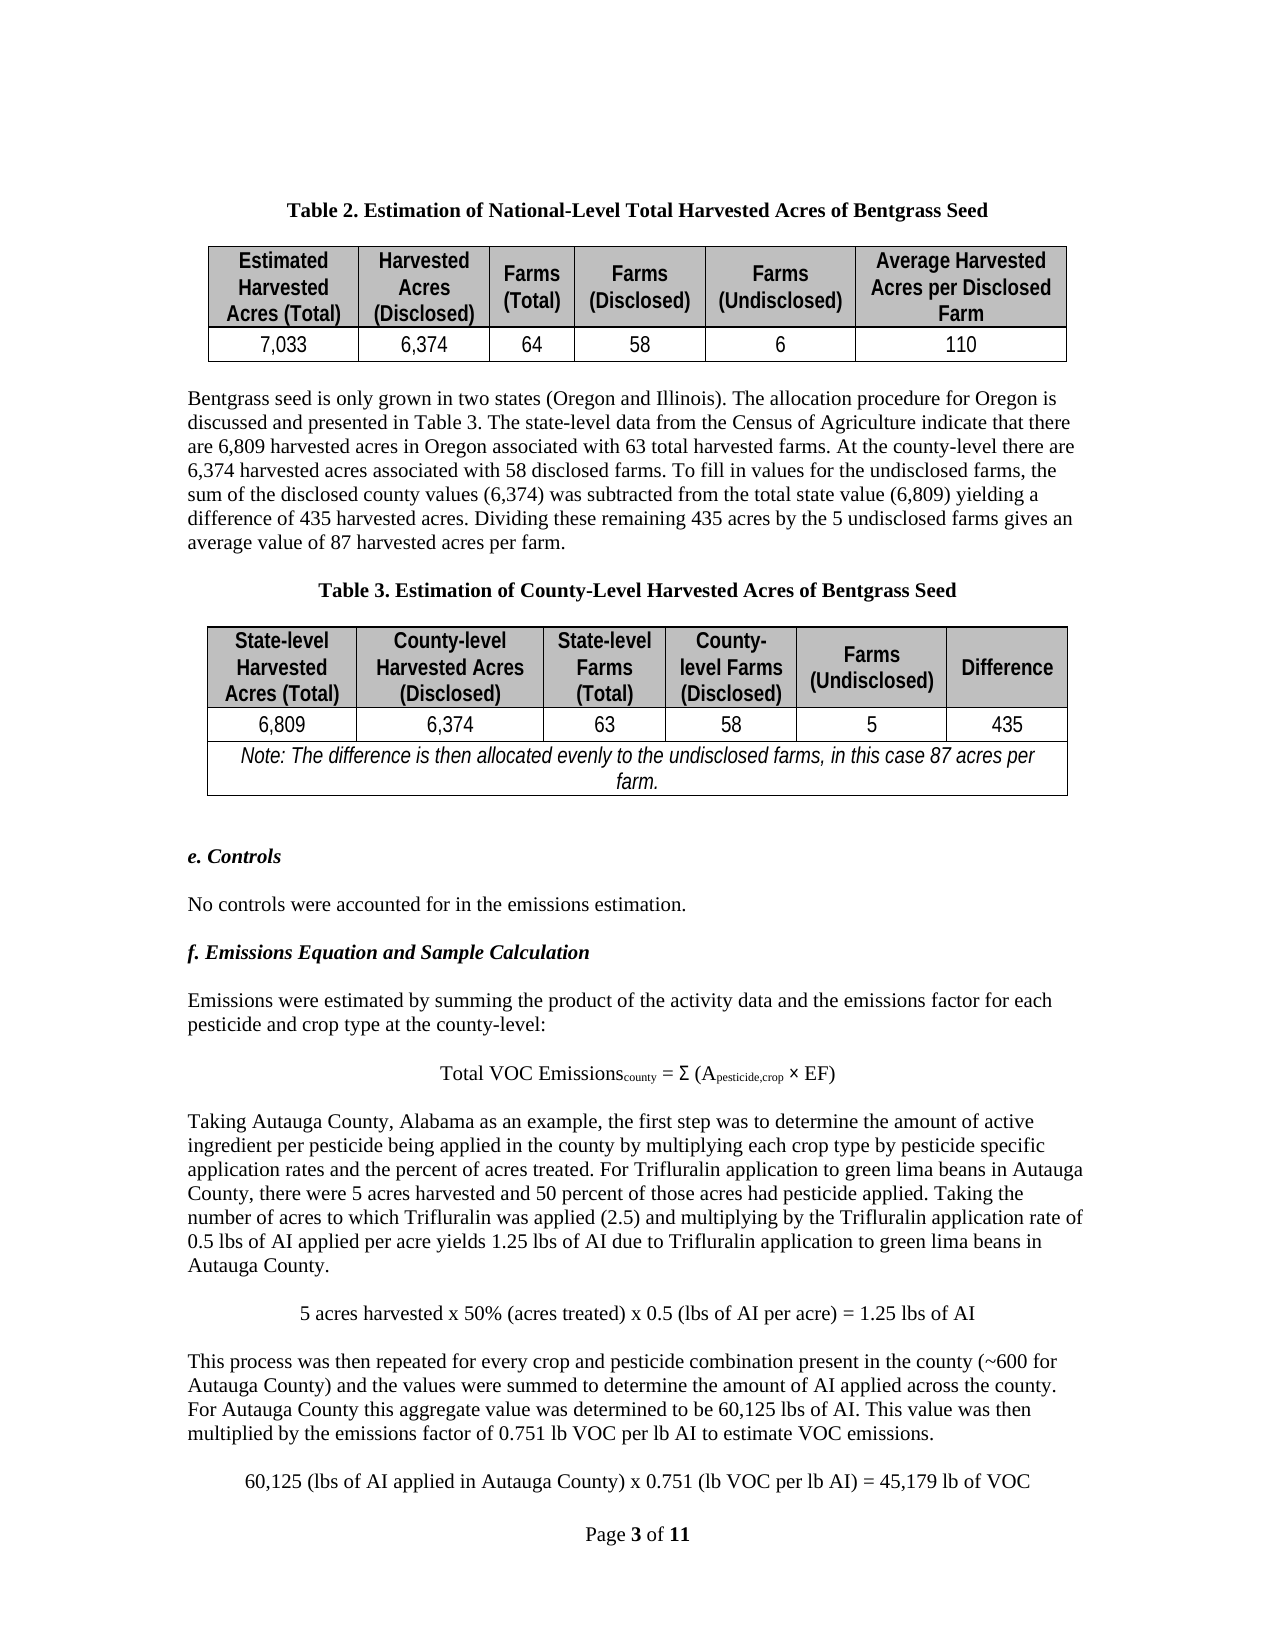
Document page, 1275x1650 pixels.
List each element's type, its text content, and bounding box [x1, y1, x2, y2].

table_header State-level Harvested Acres (Total) [208, 628, 356, 707]
table_cell 110 [856, 328, 1066, 361]
text No controls were accounted for in the emissions estimation. [187, 892, 1087, 916]
table_cell 6,374 [359, 328, 489, 361]
table_cell 7,033 [209, 328, 358, 361]
text e. Controls [187, 844, 1087, 868]
table_cell 58 [666, 708, 796, 741]
table_cell 6 [706, 328, 855, 361]
table_cell 63 [544, 708, 665, 741]
text Bentgrass seed is only grown in two states (Oregon and Illinois). The allocation procedure for Oregon is discussed and presented in Table 3. The state-level data from the Census of Agriculture indicate that there are 6,809 harvested acres in Oregon associated with 63 total harvested farms. At the county-level there are 6,374 harvested acres associated with 58 disclosed farms. To fill in values for the undisclosed farms, the sum of the disclosed county values (6,374) was subtracted from the total state value (6,809) yielding a difference of 435 harvested acres. Dividing these remaining 435 acres by the 5 undisclosed farms gives an average value of 87 harvested acres per farm. [187, 386, 1087, 554]
table_cell 5 [797, 708, 946, 741]
table_cell 64 [490, 328, 574, 361]
table_cell 6,374 [357, 708, 543, 741]
table_header Farms (Undisclosed) [706, 247, 855, 326]
text Taking Autauga County, Alabama as an example, the first step was to determine the amount of active ingredient per pesticide being applied in the county by multiplying each crop type by pesticide specific application rates and the percent of acres treated. For Trifluralin application to green lima beans in Autauga County, there were 5 acres harvested and 50 percent of those acres had pesticide applied. Taking the number of acres to which Trifluralin was applied (2.5) and multiplying by the Trifluralin application rate of 0.5 lbs of AI applied per acre yields 1.25 lbs of AI due to Trifluralin application to green lima beans in Autauga County. [187, 1108, 1087, 1277]
table_cell 435 [947, 708, 1067, 741]
text 60,125 (lbs of AI applied in Autauga County) x 0.751 (lb VOC per lb AI) = 45,179 lb of VOC [187, 1469, 1087, 1493]
text Total VOC Emissionscounty = Σ (Apesticide,crop × EF) [187, 1060, 1087, 1084]
table_cell 58 [575, 328, 705, 361]
text Emissions were estimated by summing the product of the activity data and the emissions factor for each pesticide and crop type at the county-level: [187, 988, 1087, 1036]
table_header Harvested Acres (Disclosed) [359, 247, 489, 326]
table_cell Note: The difference is then allocated evenly to the undisclosed farms, in this case 87 acres per farm. [208, 742, 1067, 795]
table_header County-level Farms (Disclosed) [666, 628, 796, 707]
table_header Difference [947, 628, 1067, 707]
text This process was then repeated for every crop and pesticide combination present in the county (~600 for Autauga County) and the values were summed to determine the amount of AI applied across the county. For Autauga County this aggregate value was determined to be 60,125 lbs of AI. This value was then multiplied by the emissions factor of 0.751 lb VOC per lb AI to estimate VOC emissions. [187, 1349, 1087, 1445]
text f. Emissions Equation and Sample Calculation [187, 940, 1087, 964]
table_header Farms (Total) [490, 247, 574, 326]
table_cell 6,809 [208, 708, 356, 741]
text Table 2. Estimation of National-Level Total Harvested Acres of Bentgrass Seed [187, 198, 1087, 222]
text 5 acres harvested x 50% (acres treated) x 0.5 (lbs of AI per acre) = 1.25 lbs of AI [187, 1301, 1087, 1325]
table_header Estimated Harvested Acres (Total) [209, 247, 358, 326]
table_header Farms (Disclosed) [575, 247, 705, 326]
table_header Average Harvested Acres per Disclosed Farm [856, 247, 1066, 326]
table_header County-level Harvested Acres (Disclosed) [357, 628, 543, 707]
table_header Farms (Undisclosed) [797, 628, 946, 707]
text Table 3. Estimation of County-Level Harvested Acres of Bentgrass Seed [187, 578, 1087, 602]
table_header State-level Farms (Total) [544, 628, 665, 707]
